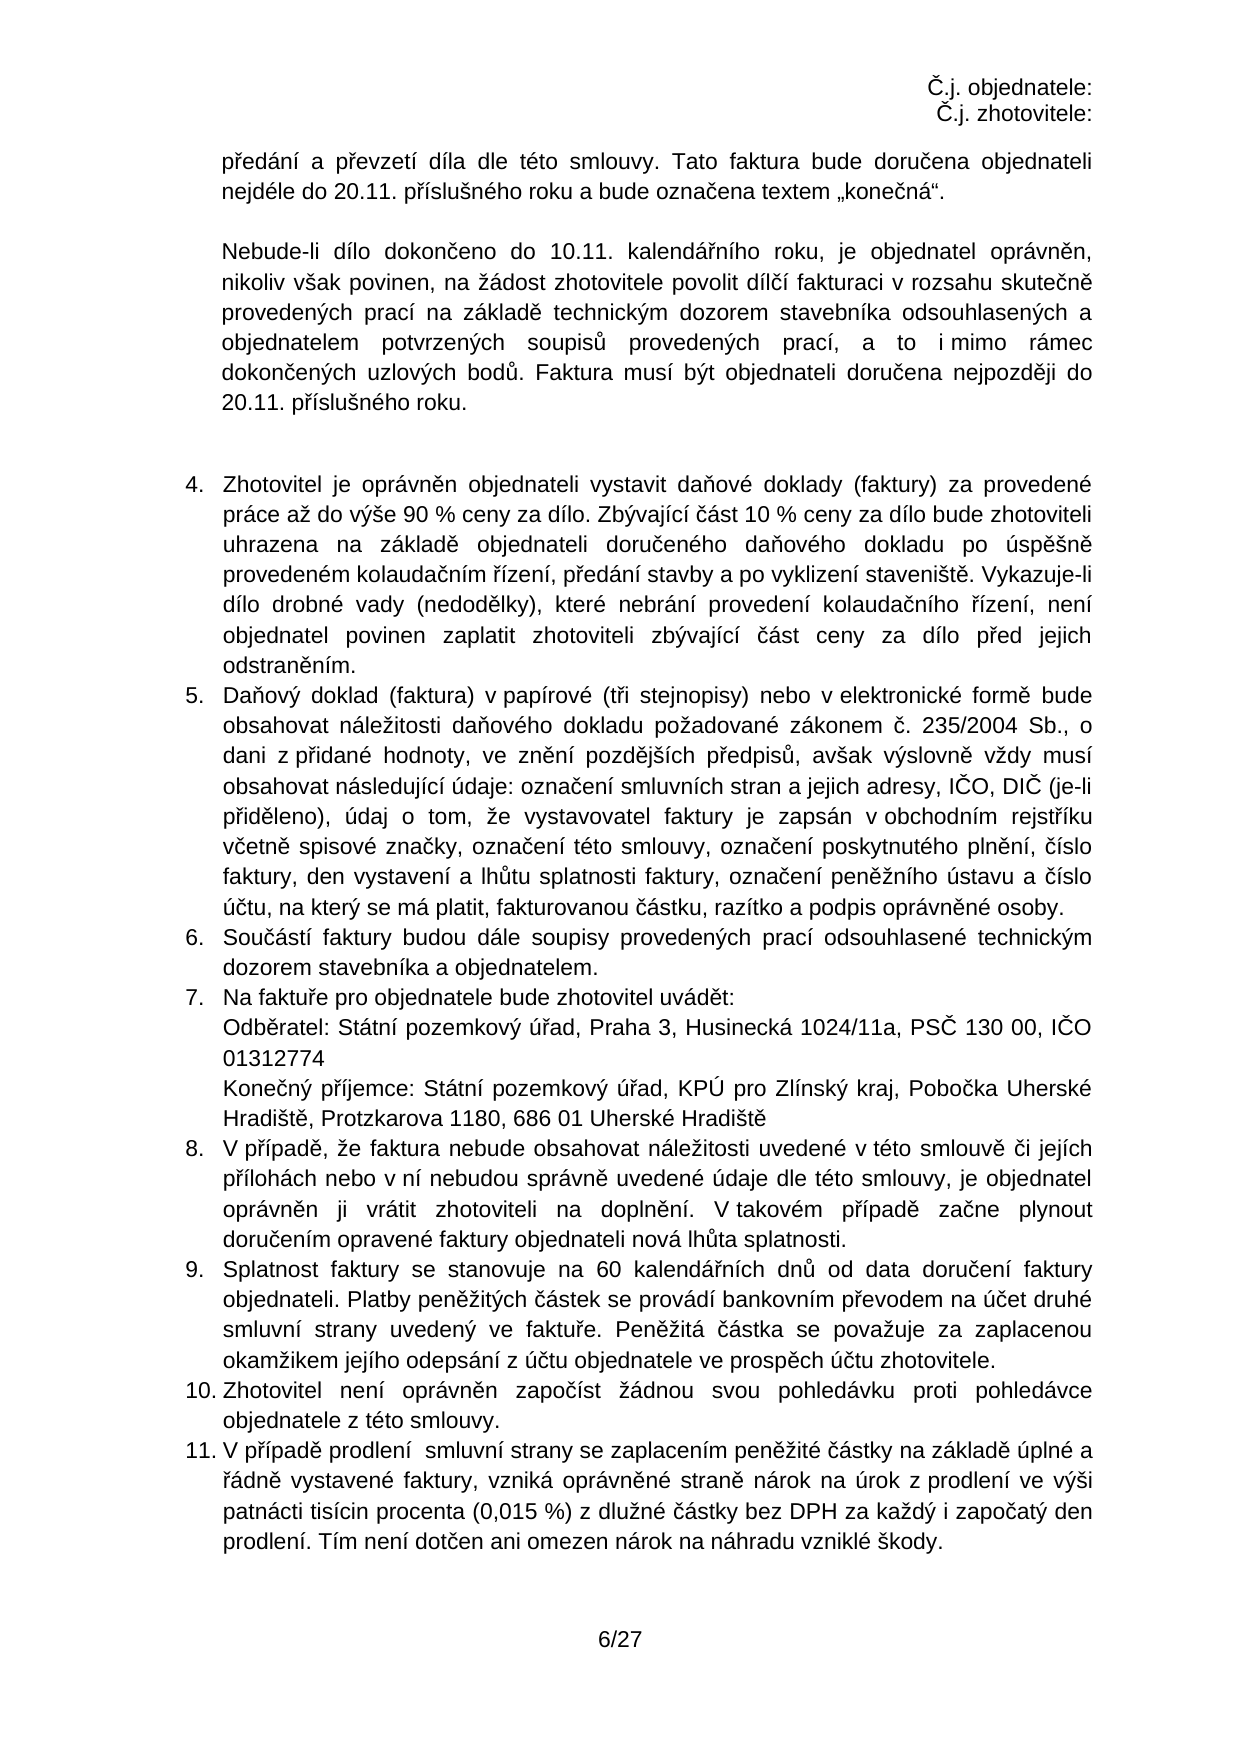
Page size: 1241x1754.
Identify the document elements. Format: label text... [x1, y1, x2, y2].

list Daňový doklad (faktura) v papírové (tři stejnopisy) nebo v elektronické formě bude obsahovat náležitosti daňového dokladu požadované zákonem č. 235/2004 Sb., o dani z přidané hodnoty, ve znění pozdějších předpisů, avšak výslovně vždy musí obsahovat následující údaje: označení smluvních stran a jejich adresy, IČO, DIČ (je-li přiděleno), údaj o tom, že vystavovatel faktury je zapsán v obchodním rejstříku včetně spisové značky, označení této smlouvy, označení poskytnutého plnění, číslo faktury, den vystavení a lhůtu splatnosti faktury, označení peněžního ústavu a číslo účtu, na který se má platit, fakturovanou částku, razítko a podpis oprávněné osoby. [185, 682, 1093, 920]
list Součástí faktury budou dále soupisy provedených prací odsouhlasené technickým dozorem stavebníka a objednatelem. [185, 924, 1093, 980]
list Odběratel: Státní pozemkový úřad, Praha 3, Husinecká 1024/11a, PSČ 130 00, IČO 01312774 [223, 1014, 1093, 1071]
text Nebude-li dílo dokončeno do 10.11. kalendářního roku, je objednatel oprávněn, nikoliv však povinen, na žádost zhotovitele povolit dílčí fakturaci v rozsahu skutečně provedených prací na základě technickým dozorem stavebníka odsouhlasených a objednatelem potvrzených soupisů provedených prací, a to i mimo rámec dokončených uzlových bodů. Faktura musí být objednateli doručena nejpozději do 20.11. příslušného roku. [221, 238, 1093, 416]
list Zhotovitel je oprávněn objednateli vystavit daňové doklady (faktury) za provedené práce až do výše 90 % ceny za dílo. Zbývající část 10 % ceny za dílo bude zhotoviteli uhrazena na základě objednateli doručeného daňového dokladu po úspěšně provedeném kolaudačním řízení, předání stavby a po vyklizení staveniště. Vykazuje-li dílo drobné vady (nedodělky), které nebrání provedení kolaudačního řízení, není objednatel povinen zaplatit zhotoviteli zbývající část ceny za dílo před jejich odstraněním. [185, 471, 1093, 678]
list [191, 148, 1093, 204]
list Splatnost faktury se stanovuje na 60 kalendářních dnů od data doručení faktury objednateli. Platby peněžitých částek se provádí bankovním převodem na účet druhé smluvní strany uvedený ve faktuře. Peněžitá částka se považuje za zaplacenou okamžikem jejího odepsání z účtu objednatele ve prospěch účtu zhotovitele. [185, 1256, 1093, 1373]
list Na faktuře pro objednatele bude zhotovitel uvádět: [185, 984, 1093, 1010]
list Zhotovitel není oprávněn započíst žádnou svou pohledávku proti pohledávce objednatele z této smlouvy. [185, 1377, 1093, 1433]
list Konečný příjemce: Státní pozemkový úřad, KPÚ pro Zlínský kraj, Pobočka Uherské Hradiště, Protzkarova 1180, 686 01 Uherské Hradiště [223, 1075, 1093, 1131]
list V případě prodlení smluvní strany se zaplacením peněžité částky na základě úplné a řádně vystavené faktury, vzniká oprávněné straně nárok na úrok z prodlení ve výši patnácti tisícin procenta (0,015 %) z dlužné částky bez DPH za každý i započatý den prodlení. Tím není dotčen ani omezen nárok na náhradu vzniklé škody. [185, 1437, 1093, 1554]
list V případě, že faktura nebude obsahovat náležitosti uvedené v této smlouvě či jejích přílohách nebo v ní nebudou správně uvedené údaje dle této smlouvy, je objednatel oprávněn ji vrátit zhotoviteli na doplnění. V takovém případě začne plynout doručením opravené faktury objednateli nová lhůta splatnosti. [185, 1135, 1093, 1252]
